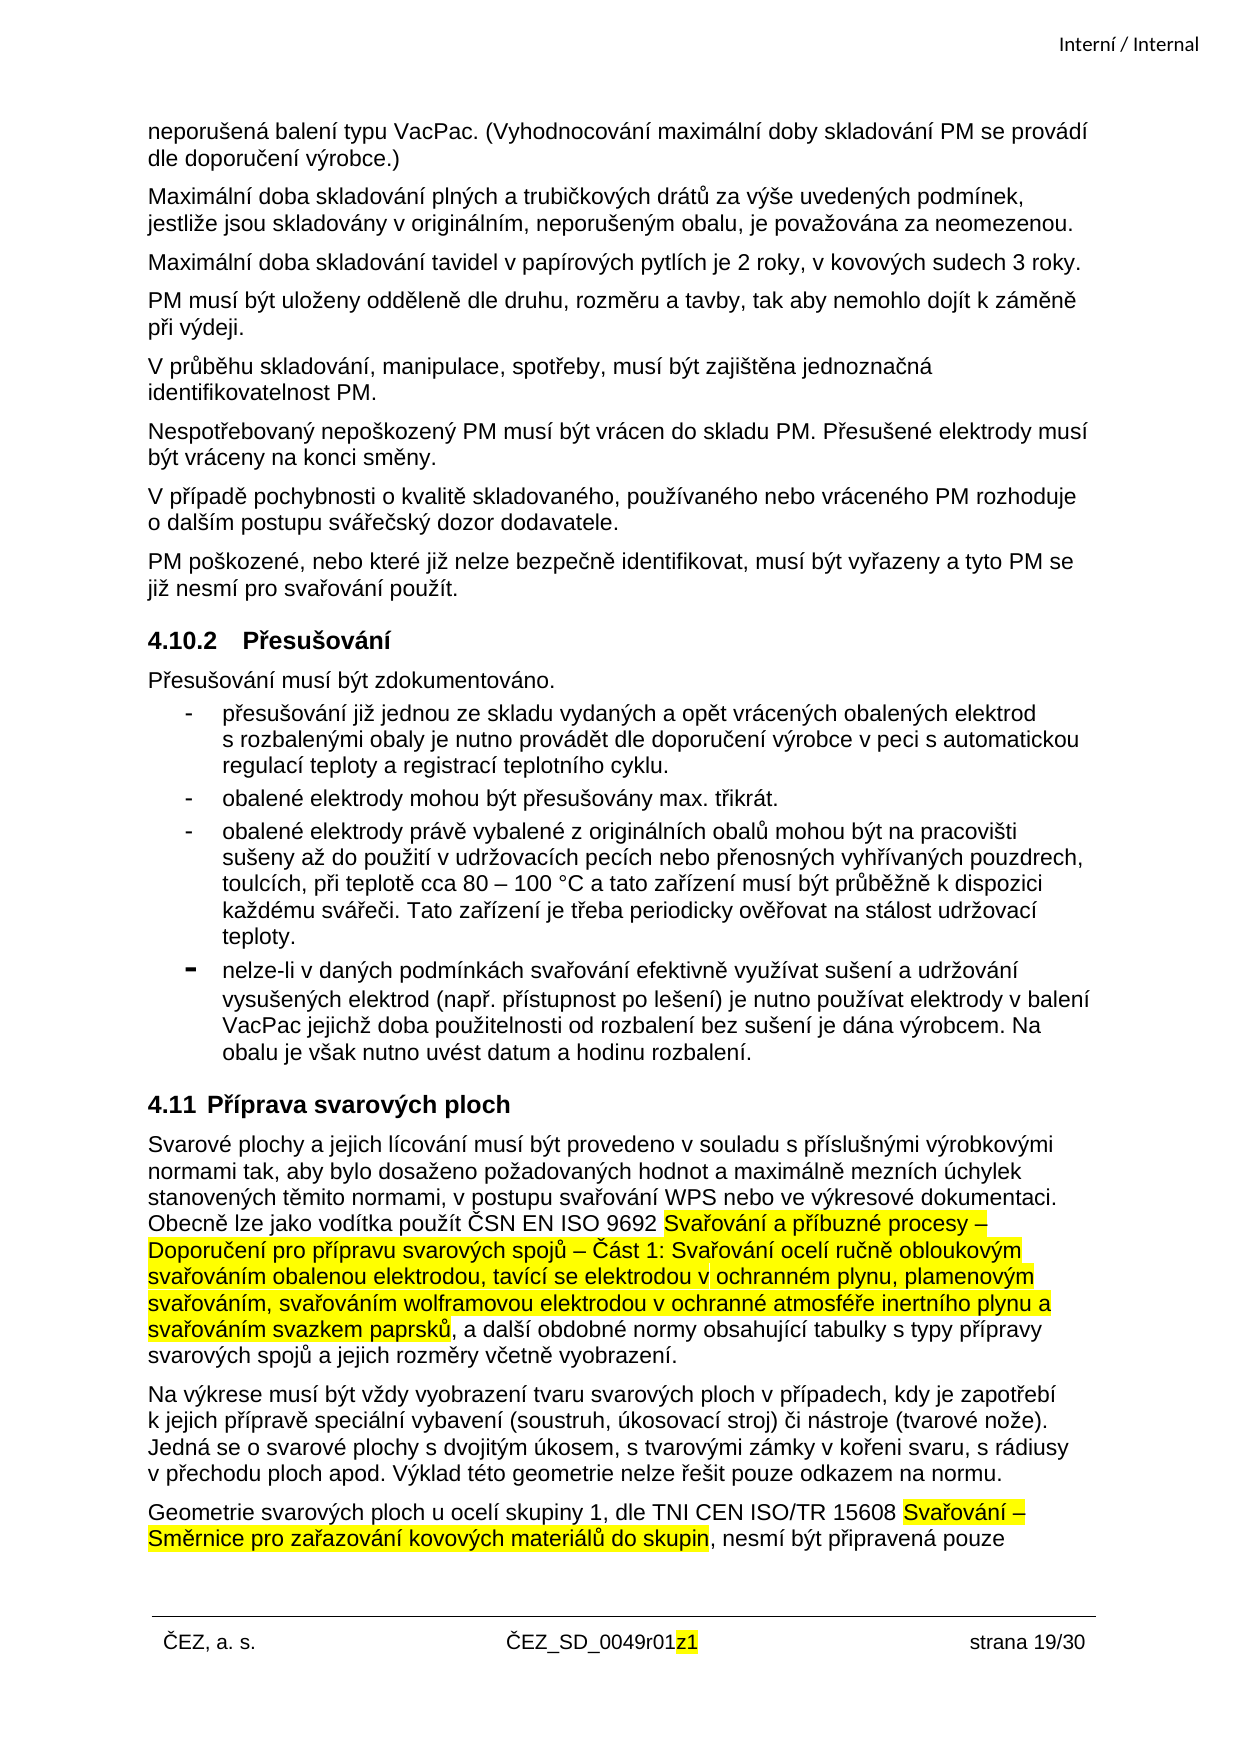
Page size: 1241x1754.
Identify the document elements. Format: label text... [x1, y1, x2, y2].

text Na výkrese musí být vždy vyobrazení tvaru svarových ploch v případech, kdy je zapotřebí k jejich přípravě speciální vybavení (soustruh, úkosovací stroj) či nástroje (tvarové nože). Jedná se o svarové plochy s dvojitým úkosem, s tvarovými zámky v kořeni svaru, s rádiusy v přechodu ploch apod. Výklad této geometrie nelze řešit pouze odkazem na normu. [148, 1381, 1092, 1486]
subtitle Příprava svarových ploch [148, 1090, 1092, 1119]
text Maximální doba skladování plných a trubičkových drátů za výše uvedených podmínek, jestliže jsou skladovány v originálním, neporušeným obalu, je považována za neomezenou. [148, 183, 1092, 236]
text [148, 1499, 1092, 1552]
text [148, 118, 1092, 171]
text PM poškozené, nebo které již nelze bezpečně identifikovat, musí být vyřazeny a tyto PM se již nesmí pro svařování použít. [148, 548, 1092, 601]
text V případě pochybnosti o kvalitě skladovaného, používaného nebo vráceného PM rozhoduje o dalším postupu svářečský dozor dodavatele. [148, 483, 1092, 536]
list obalené elektrody mohou být přesušovány max. třikrát. [185, 785, 1092, 811]
list nelze-li v daných podmínkách svařování efektivně využívat sušení a udržování vysušených elektrod (např. přístupnost po lešení) je nutno používat elektrody v balení VacPac jejichž doba použitelnosti od rozbalení bez sušení je dána výrobcem. Na obalu je však nutno uvést datum a hodinu rozbalení. [185, 956, 1092, 1065]
text Přesušování musí být zdokumentováno. [148, 667, 1092, 693]
text Nespotřebovaný nepoškozený PM musí být vrácen do skladu PM. Přesušené elektrody musí být vráceny na konci směny. [148, 418, 1092, 471]
list přesušování již jednou ze skladu vydaných a opět vrácených obalených elektrod s rozbalenými obaly je nutno provádět dle doporučení výrobce v peci s automatickou regulací teploty a registrací teplotního cyklu. [185, 700, 1092, 779]
text Svarové plochy a jejich lícování musí být provedeno v souladu s příslušnými výrobkovými normami tak, aby bylo dosaženo požadovaných hodnot a maximálně mezních úchylek stanovených těmito normami, v postupu svařování WPS nebo ve výkresové dokumentaci. Obecně lze jako vodítka použít ČSN EN ISO 9692 Svařování a příbuzné procesy – Doporučení pro přípravu svarových spojů – Část 1: Svařování ocelí ručně obloukovým svařováním obalenou elektrodou, tavící se elektrodou v ochranném plynu, plamenovým svařováním, svařováním wolframovou elektrodou v ochranné atmosféře inertního plynu a svařováním svazkem paprsků, a další obdobné normy obsahující tabulky s typy přípravy svarových spojů a jejich rozměry včetně vyobrazení. [148, 1131, 1092, 1368]
subtitle Přesušování [148, 626, 1092, 655]
text Maximální doba skladování tavidel v papírových pytlích je 2 roky, v kovových sudech 3 roky. [148, 248, 1092, 275]
text PM musí být uloženy odděleně dle druhu, rozměru a tavby, tak aby nemohlo dojít k záměně při výdeji. [148, 287, 1092, 340]
list obalené elektrody právě vybalené z originálních obalů mohou být na pracovišti sušeny až do použití v udržovacích pecích nebo přenosných vyhřívaných pouzdrech, toulcích, při teplotě cca 80 – 100 °C a tato zařízení musí být průběžně k dispozici každému svářeči. Tato zařízení je třeba periodicky ověřovat na stálost udržovací teploty. [185, 818, 1092, 949]
text V průběhu skladování, manipulace, spotřeby, musí být zajištěna jednoznačná identifikovatelnost PM. [148, 353, 1092, 405]
